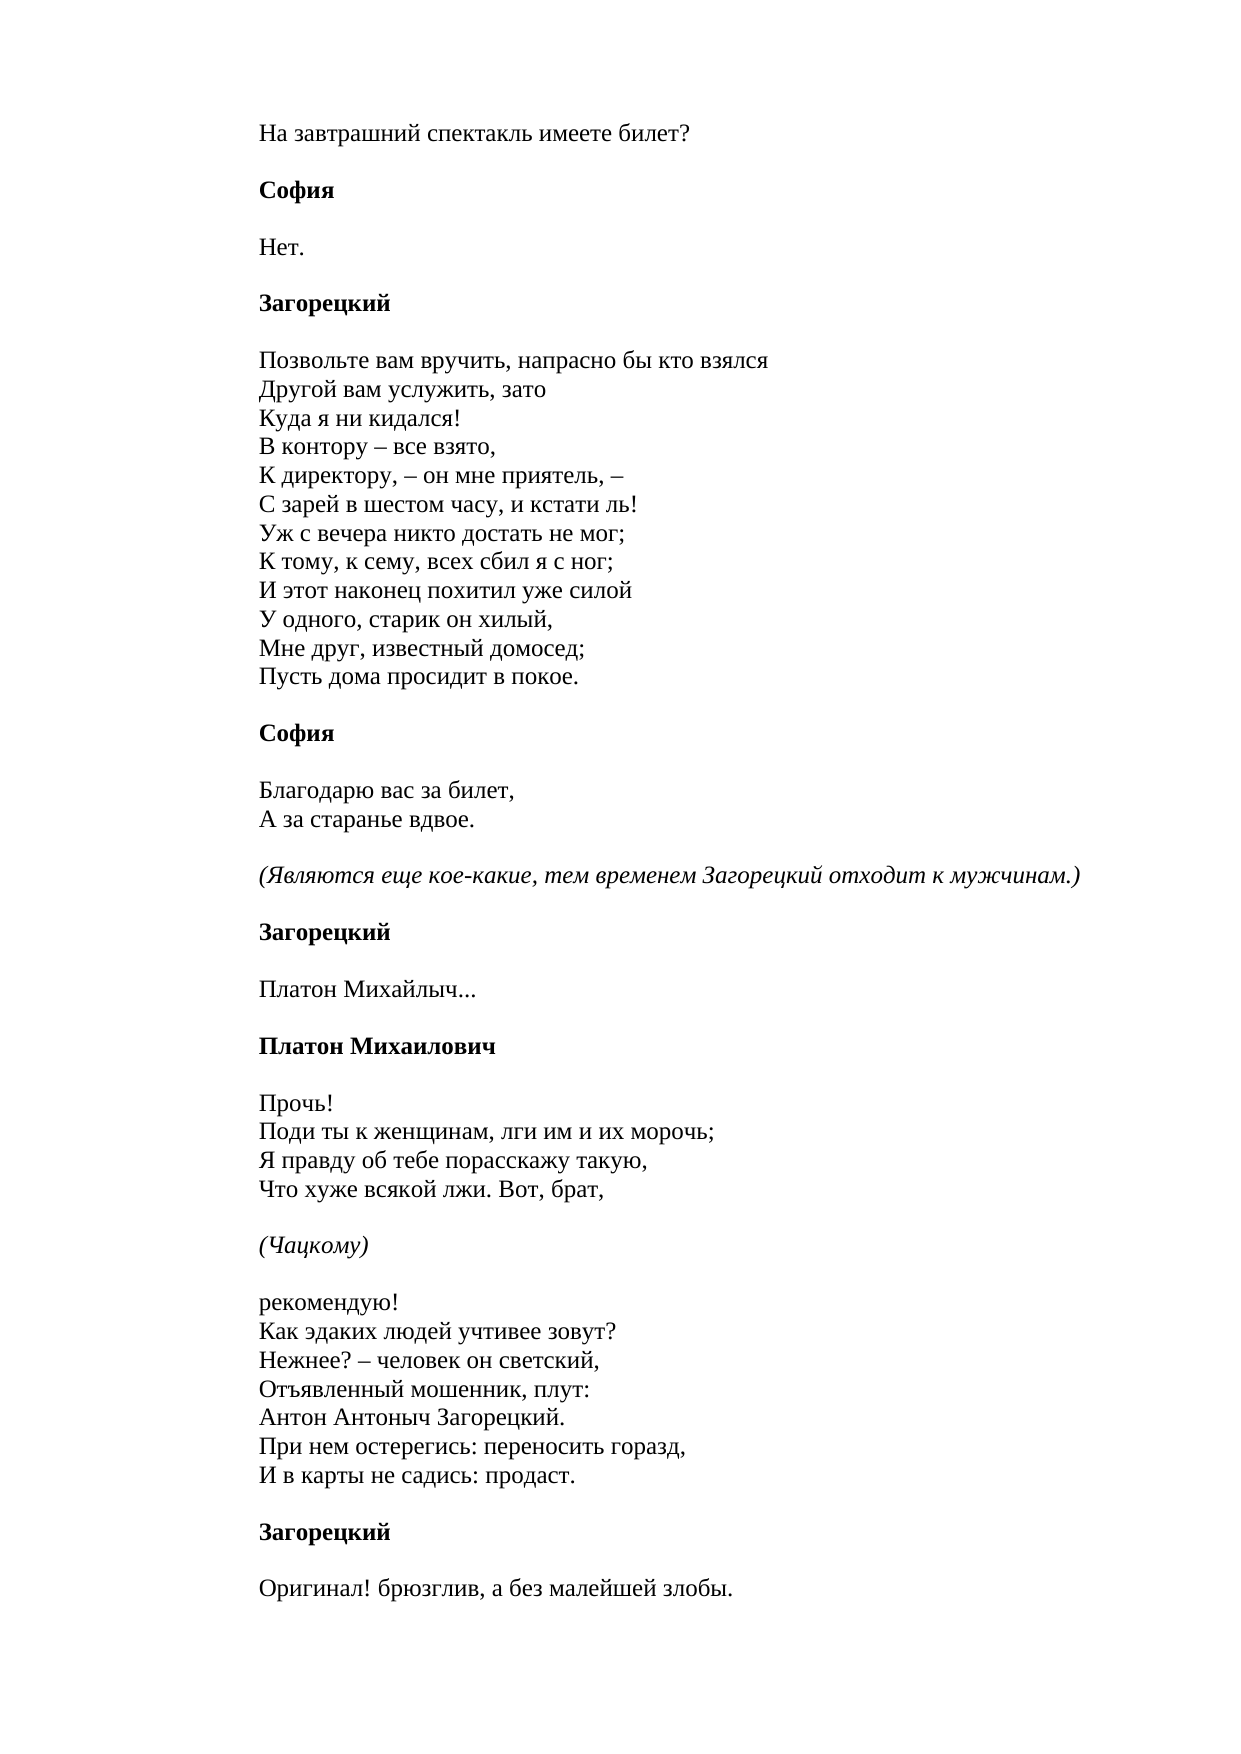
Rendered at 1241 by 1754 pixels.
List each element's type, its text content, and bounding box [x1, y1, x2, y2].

text Оригинал! брюзглив, а без малейшей злобы. [252, 1573, 1152, 1602]
text Загорецкий [252, 917, 1152, 946]
text И в карты не садись: продаст. [252, 1460, 1152, 1489]
text София [252, 175, 1152, 204]
text Загорецкий [252, 1517, 1152, 1545]
text Антон Антоныч Загорецкий. [252, 1402, 1152, 1431]
text Прочь! [252, 1088, 1152, 1116]
text Благодарю вас за билет, [252, 775, 1152, 804]
text Мне друг, известный домосед; [252, 633, 1152, 661]
text В контору – все взято, [252, 431, 1152, 460]
text А за старанье вдвое. [252, 804, 1152, 832]
text И этот наконец похитил уже силой [252, 575, 1152, 604]
text (Чацкому) [252, 1231, 1152, 1259]
text Поди ты к женщинам, лги им и их морочь; [252, 1116, 1152, 1145]
text Я правду об тебе порасскажу такую, [252, 1145, 1152, 1174]
text Отъявленный мошенник, плут: [252, 1374, 1152, 1402]
text Что хуже всякой лжи. Вот, брат, [252, 1174, 1152, 1203]
text (Являются еще кое-какие, тем временем Загорецкий отходит к мужчинам.) [252, 861, 1152, 889]
text Уж с вечера никто достать не мог; [252, 518, 1152, 546]
text При нем остерегись: переносить горазд, [252, 1431, 1152, 1460]
text Позвольте вам вручить, напрасно бы кто взялся [252, 345, 1152, 374]
text С зарей в шестом часу, и кстати ль! [252, 489, 1152, 518]
text На завтрашний спектакль имеете билет? [252, 118, 1152, 147]
text Куда я ни кидался! [252, 403, 1152, 431]
text Загорецкий [252, 288, 1152, 317]
text Платон Михаилович [252, 1031, 1152, 1059]
text К тому, к сему, всех сбил я с ног; [252, 546, 1152, 575]
text Нежнее? – человек он светский, [252, 1345, 1152, 1374]
text Другой вам услужить, зато [252, 374, 1152, 403]
text К директору, – он мне приятель, – [252, 460, 1152, 489]
text Как эдаких людей учтивее зовут? [252, 1316, 1152, 1345]
text София [252, 718, 1152, 747]
text рекомендую! [252, 1287, 1152, 1316]
text Платон Михайлыч... [252, 974, 1152, 1003]
text У одного, старик он хилый, [252, 604, 1152, 633]
text Пусть дома просидит в покое. [252, 661, 1152, 690]
text Нет. [252, 232, 1152, 260]
